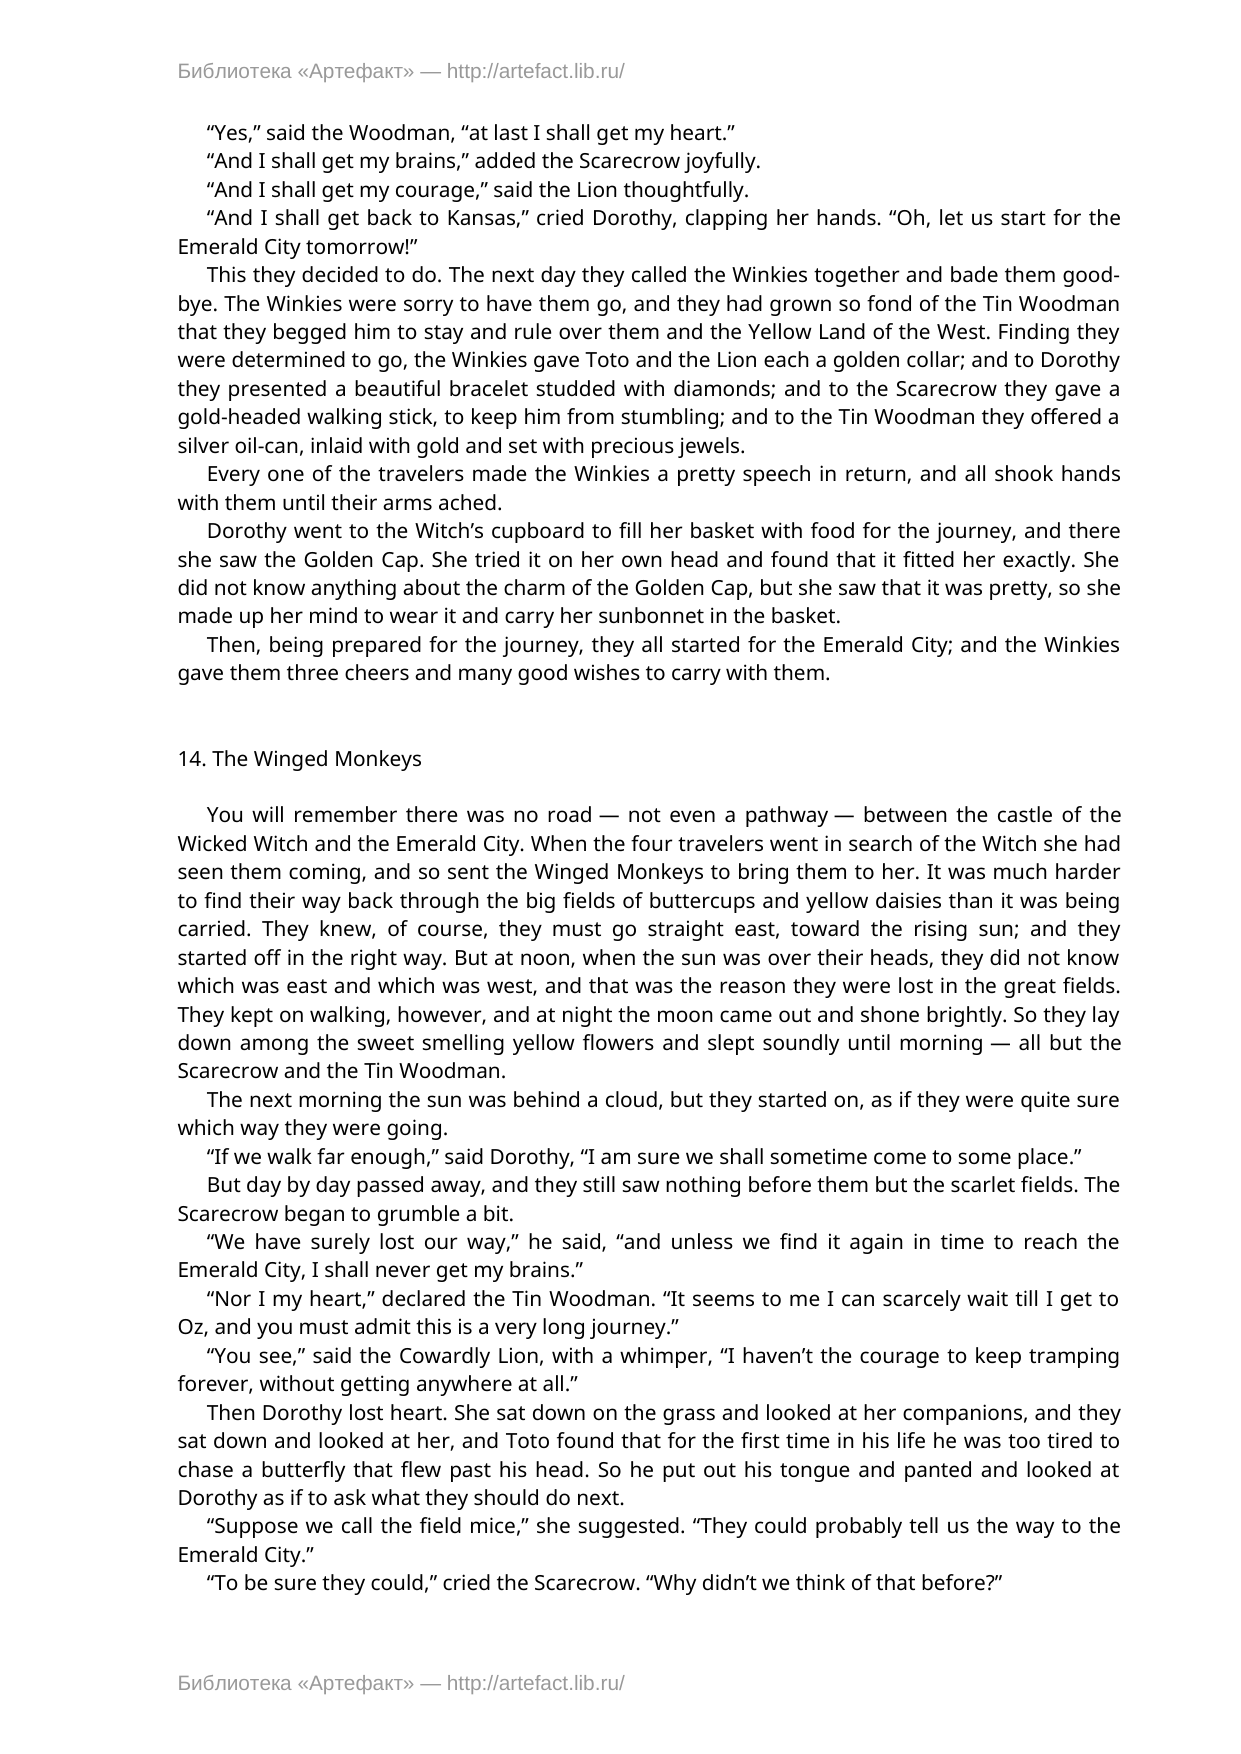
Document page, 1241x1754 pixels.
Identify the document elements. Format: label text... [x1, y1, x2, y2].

text “If we walk far enough,” said Dorothy, “I am sure we shall sometime come to some place.” [177, 1142, 1122, 1170]
text But day by day passed away, and they still saw nothing before them but the scarlet fields. The Scarecrow began to grumble a bit. [177, 1170, 1122, 1227]
text This they decided to do. The next day they called the Winkies together and bade them good-bye. The Winkies were sorry to have them go, and they had grown so fond of the Tin Woodman that they begged him to stay and rule over them and the Yellow Land of the West. Finding they were determined to go, the Winkies gave Toto and the Lion each a golden collar; and to Dorothy they presented a beautiful bracelet studded with diamonds; and to the Scarecrow they gave a gold-headed walking stick, to keep him from stumbling; and to the Tin Woodman they offered a silver oil-can, inlaid with gold and set with precious jewels. [177, 260, 1122, 459]
text Then, being prepared for the journey, they all started for the Emerald City; and the Winkies gave them three cheers and many good wishes to carry with them. [177, 630, 1122, 687]
text “And I shall get my brains,” added the Scarecrow joyfully. [177, 147, 1122, 175]
text The next morning the sun was behind a cloud, but they started on, as if they were quite sure which way they were going. [177, 1085, 1122, 1142]
text You will remember there was no road — not even a pathway — between the castle of the Wicked Witch and the Emerald City. When the four travelers went in search of the Witch she had seen them coming, and so sent the Winged Monkeys to bring them to her. It was much harder to find their way back through the big fields of buttercups and yellow daisies than it was being carried. They knew, of course, they must go straight east, toward the rising sun; and they started off in the right way. But at noon, when the sun was over their heads, they did not know which was east and which was west, and that was the reason they were lost in the great fields. They kept on walking, however, and at night the moon came out and shone brightly. So they lay down among the sweet smelling yellow flowers and slept soundly until morning — all but the Scarecrow and the Tin Woodman. [177, 801, 1122, 1085]
text “You see,” said the Cowardly Lion, with a whimper, “I haven’t the courage to keep tramping forever, without getting anywhere at all.” [177, 1341, 1122, 1398]
text “Nor I my heart,” declared the Tin Woodman. “It seems to me I can scarcely wait till I get to Oz, and you must admit this is a very long journey.” [177, 1284, 1122, 1341]
text “Suppose we call the field mice,” she suggested. “They could probably tell us the way to the Emerald City.” [177, 1512, 1122, 1568]
text “And I shall get my courage,” said the Lion thoughtfully. [177, 175, 1122, 203]
text Dorothy went to the Witch’s cupboard to fill her basket with food for the journey, and there she saw the Golden Cap. She tried it on her own head and found that it fitted her exactly. She did not know anything about the charm of the Golden Cap, but she saw that it was pretty, so she made up her mind to wear it and carry her sunbonnet in the basket. [177, 516, 1122, 630]
text “And I shall get back to Kansas,” cried Dorothy, clapping her hands. “Oh, let us start for the Emerald City tomorrow!” [177, 203, 1122, 260]
text “Yes,” said the Woodman, “at last I shall get my heart.” [177, 118, 1122, 147]
text “We have surely lost our way,” he said, “and unless we find it again in time to reach the Emerald City, I shall never get my brains.” [177, 1227, 1122, 1284]
text Every one of the travelers made the Winkies a pretty speech in return, and all shook hands with them until their arms ached. [177, 459, 1122, 516]
text Then Dorothy lost heart. She sat down on the grass and looked at her companions, and they sat down and looked at her, and Toto found that for the first time in his life he was too tired to chase a butterfly that flew past his head. So he put out his tongue and panted and looked at Dorothy as if to ask what they should do next. [177, 1398, 1122, 1512]
text “To be sure they could,” cried the Scarecrow. “Why didn’t we think of that before?” [177, 1568, 1122, 1597]
subtitle 14. The Winged Monkeys [177, 744, 1122, 772]
